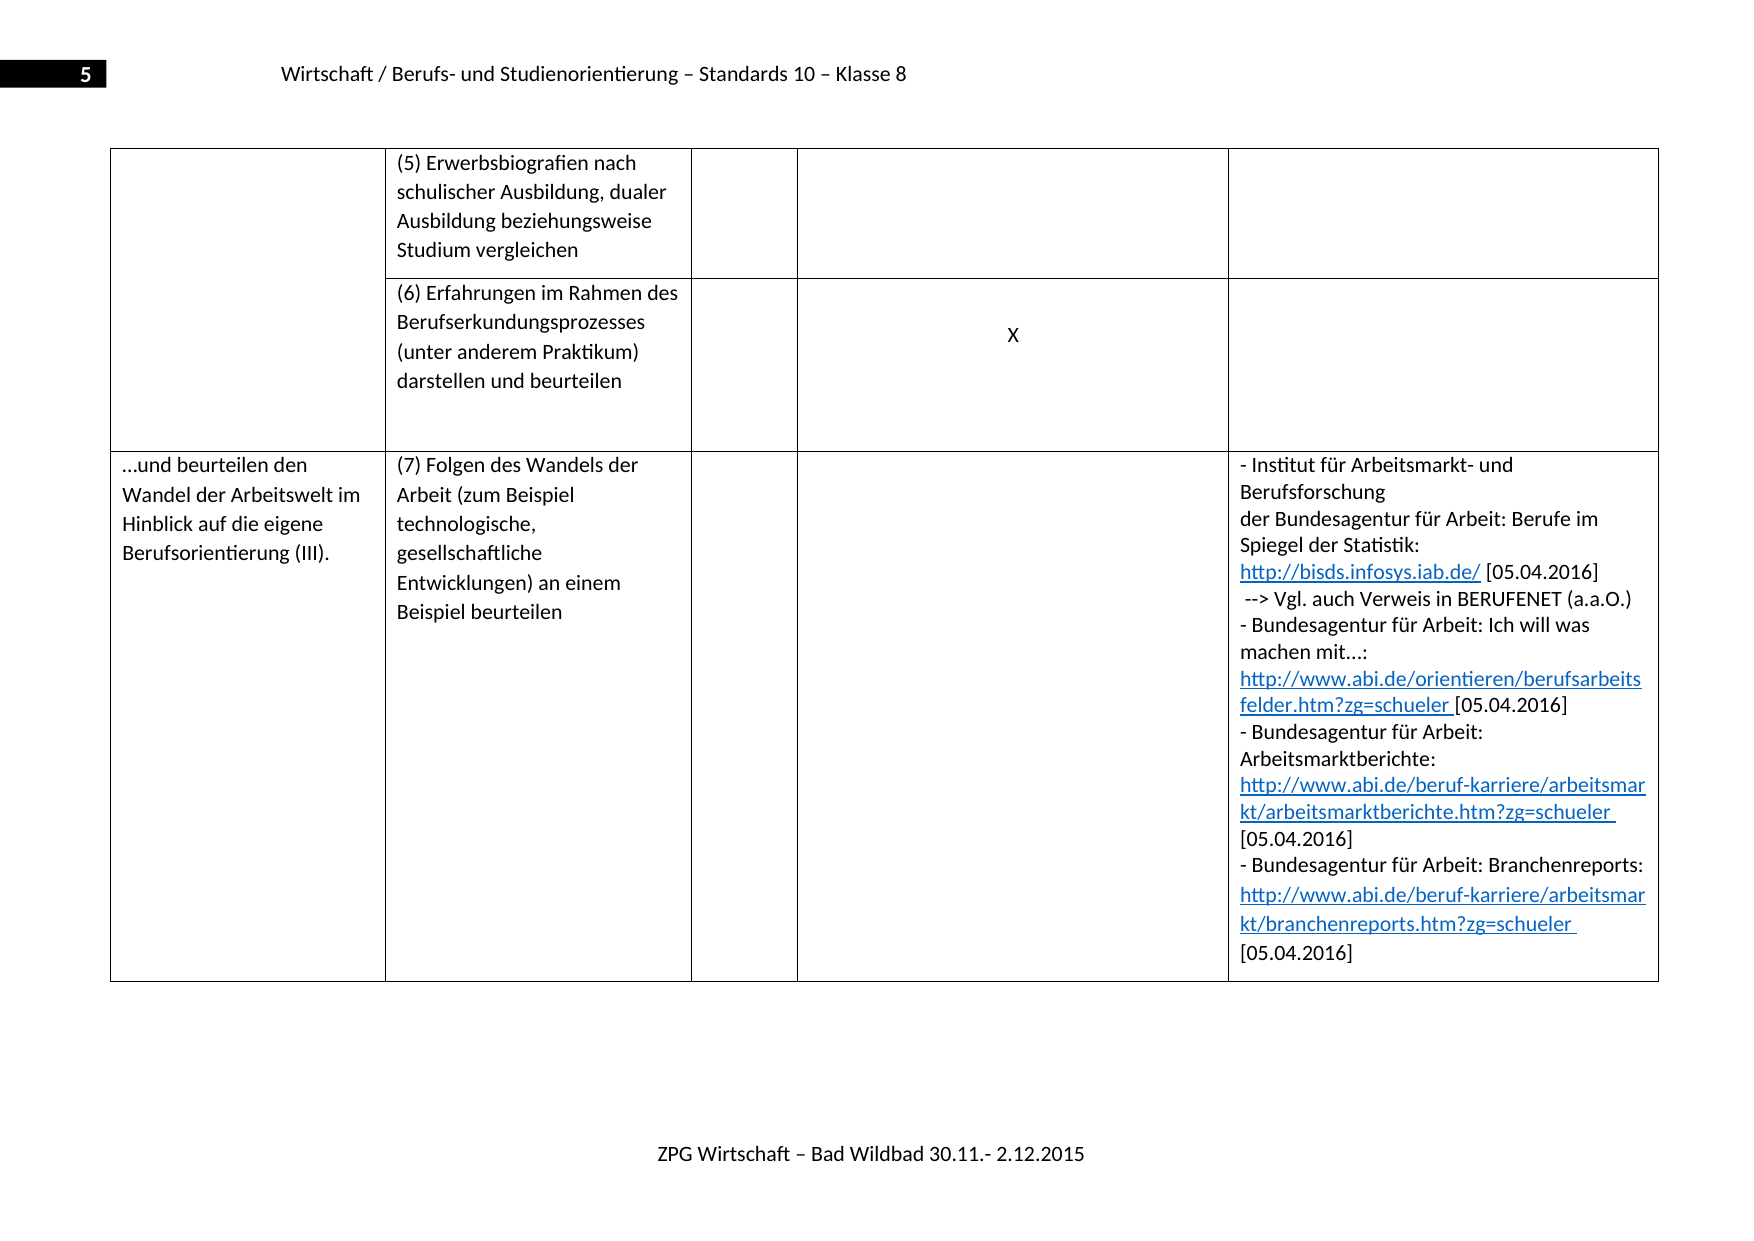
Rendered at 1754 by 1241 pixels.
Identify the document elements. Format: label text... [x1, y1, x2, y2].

table_cell [692, 149, 797, 278]
table_cell [1229, 149, 1658, 278]
table_cell [692, 452, 797, 981]
table_cell (6) Erfahrungen im Rahmen des Berufserkundungsprozesses (unter anderem Praktikum) darstellen und beurteilen [386, 279, 691, 451]
table_cell (5) Erwerbsbiografien nach schulischer Ausbildung, dualer Ausbildung beziehungsweise Studium vergleichen [386, 149, 691, 278]
table_cell [798, 149, 1228, 278]
table_cell [798, 452, 1228, 981]
table_cell - Institut für Arbeitsmarkt- und Berufsforschung der Bundesagentur für Arbeit: Berufe im Spiegel der Statistik: http://bisds.infosys.iab.de/ [05.04.2016] --> Vgl. auch Verweis in BERUFENET (a.a.O.) - Bundesagentur für Arbeit: Ich will was machen mit...: http://www.abi.de/orientieren/berufsarbeitsfelder.htm?zg=schueler [05.04.2016] - Bundesagentur für Arbeit: Arbeitsmarktberichte: http://www.abi.de/beruf-karriere/arbeitsmarkt/arbeitsmarktberichte.htm?zg=schueler [05.04.2016] - Bundesagentur für Arbeit: Branchenreports: http://www.abi.de/beruf-karriere/arbeitsmarkt/branchenreports.htm?zg=schueler [05.04.2016] [1229, 452, 1658, 981]
table_cell [1229, 279, 1658, 451]
table_cell (7) Folgen des Wandels der Arbeit (zum Beispiel technologische, gesellschaftliche Entwicklungen) an einem Beispiel beurteilen [386, 452, 691, 981]
table_cell …und beurteilen den Wandel der Arbeitswelt im Hinblick auf die eigene Berufsorientierung (III). [111, 452, 385, 981]
table_cell [692, 279, 797, 451]
table_cell X [798, 279, 1228, 451]
